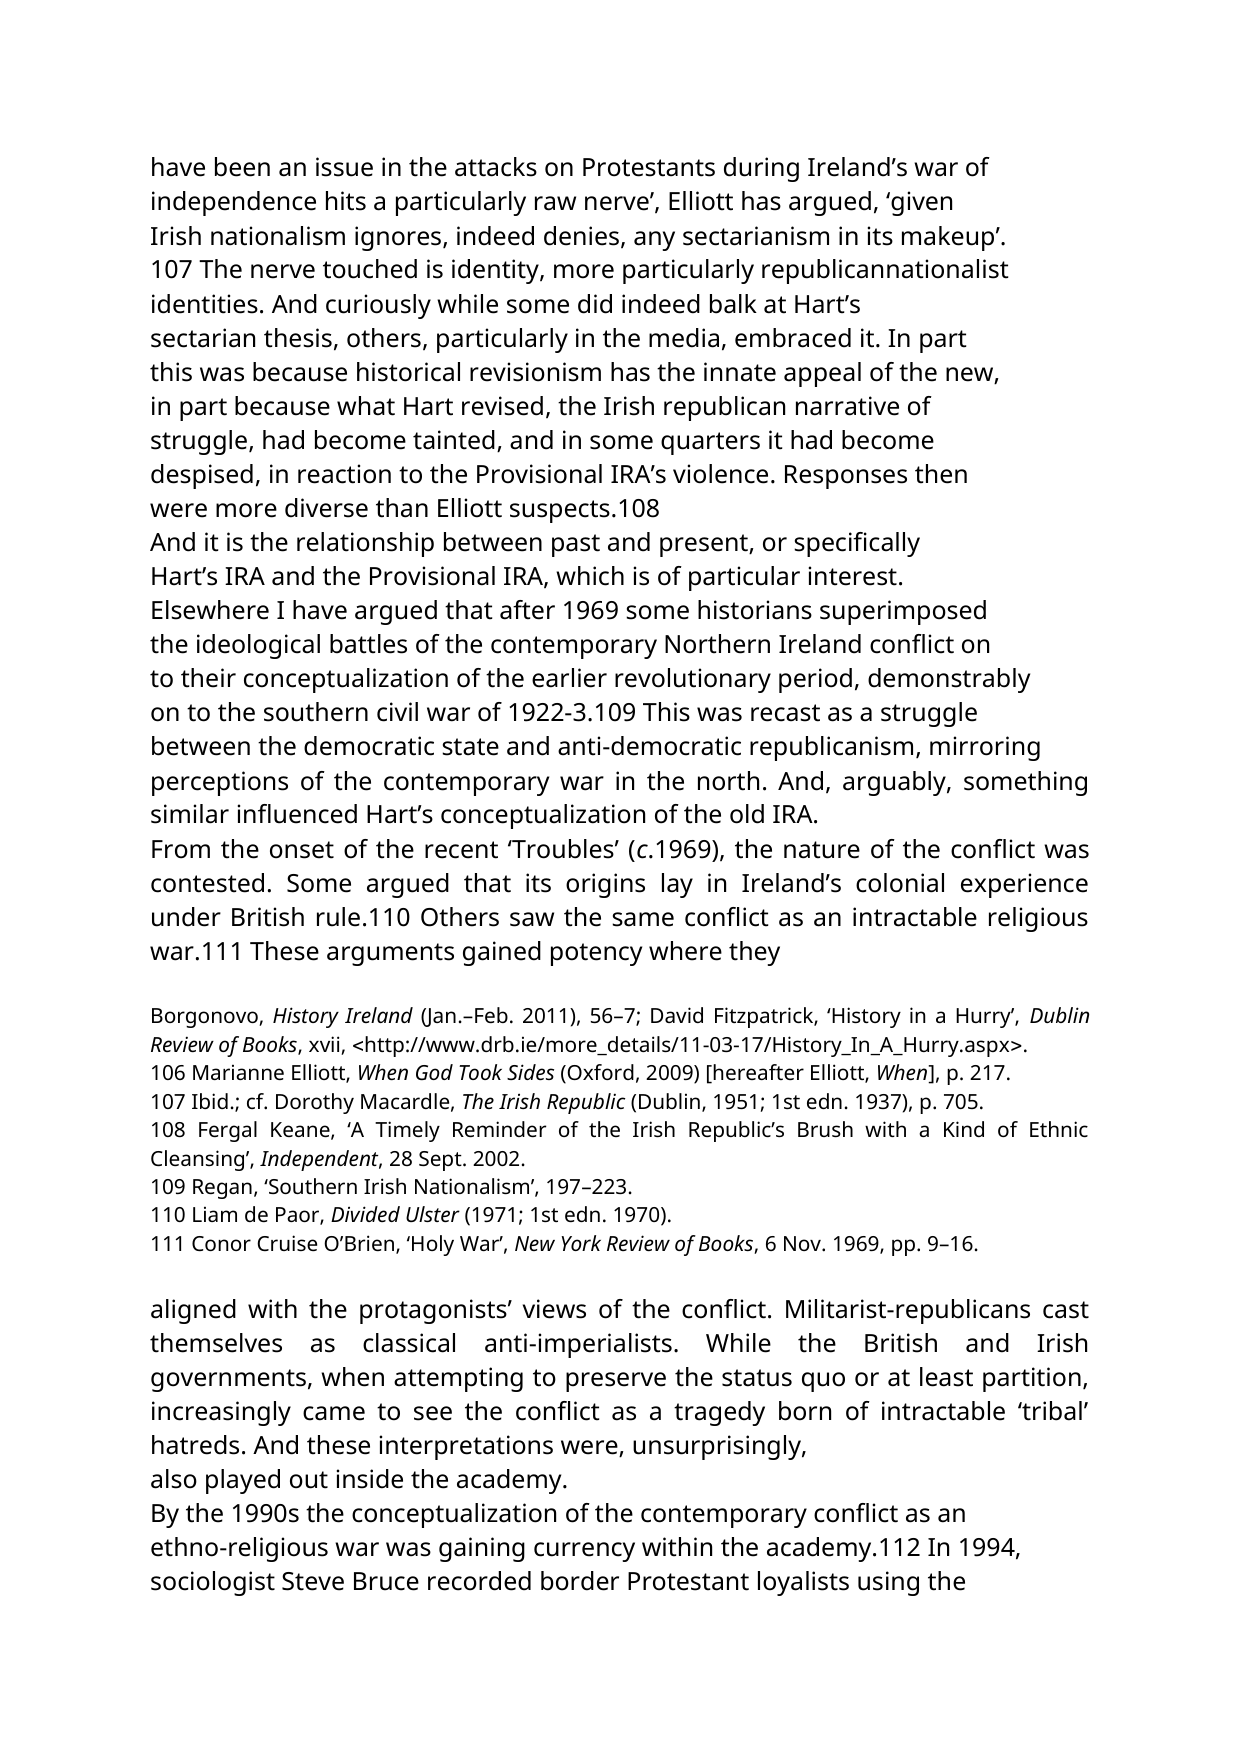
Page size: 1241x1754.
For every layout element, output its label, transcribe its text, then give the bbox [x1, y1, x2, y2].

text Elsewhere I have argued that after 1969 some historians superimposed [150, 593, 1090, 627]
text in part because what Hart revised, the Irish republican narrative of [150, 388, 1090, 422]
text to their conceptualization of the earlier revolutionary period, demonstrably [150, 661, 1090, 695]
text identities. And curiously while some did indeed balk at Hart’s [150, 286, 1090, 320]
text independence hits a particularly raw nerve’, Elliott has argued, ‘given [150, 184, 1090, 218]
text despised, in reaction to the Provisional IRA’s violence. Responses then [150, 457, 1090, 491]
text 107 Ibid.; cf. Dorothy Macardle, The Irish Republic (Dublin, 1951; 1st edn. 1937), p. 705. [150, 1087, 1090, 1115]
text between the democratic state and anti-democratic republicanism, mirroring [150, 729, 1090, 763]
text Hart’s IRA and the Provisional IRA, which is of particular interest. [150, 559, 1090, 593]
text aligned with the protagonists’ views of the conflict. Militarist-republicans cast themselves as classical anti-imperialists. While the British and Irish governments, when attempting to preserve the status quo or at least partition, increasingly came to see the conflict as a tragedy born of intractable ‘tribal’ hatreds. And these interpretations were, unsurprisingly, [150, 1292, 1090, 1462]
text on to the southern civil war of 1922-3.109 This was recast as a struggle [150, 695, 1090, 729]
text Borgonovo, History Ireland (Jan.–Feb. 2011), 56–7; David Fitzpatrick, ‘History in a Hurry’, Dublin Review of Books, xvii, http://www.drb.ie/more_details/11-03-17/History_In_A_Hurry.aspx. [150, 1002, 1090, 1058]
text sociologist Steve Bruce recorded border Protestant loyalists using the [150, 1564, 1090, 1598]
text sectarian thesis, others, particularly in the media, embraced it. In part [150, 320, 1090, 354]
text 107 The nerve touched is identity, more particularly republicannationalist [150, 252, 1090, 286]
text have been an issue in the attacks on Protestants during Ireland’s war of [150, 150, 1090, 184]
text the ideological battles of the contemporary Northern Ireland conflict on [150, 627, 1090, 661]
text were more diverse than Elliott suspects.108 [150, 491, 1090, 525]
text ethno-religious war was gaining currency within the academy.112 In 1994, [150, 1530, 1090, 1564]
text this was because historical revisionism has the innate appeal of the new, [150, 354, 1090, 388]
text From the onset of the recent ‘Troubles’ (c.1969), the nature of the conflict was contested. Some argued that its origins lay in Ireland’s colonial experience under British rule.110 Others saw the same conflict as an intractable religious war.111 These arguments gained potency where they [150, 831, 1090, 967]
text Irish nationalism ignores, indeed denies, any sectarianism in its makeup’. [150, 218, 1090, 252]
text struggle, had become tainted, and in some quarters it had become [150, 422, 1090, 457]
text perceptions of the contemporary war in the north. And, arguably, something similar influenced Hart’s conceptualization of the old IRA. [150, 763, 1090, 831]
text 106 Marianne Elliott, When God Took Sides (Oxford, 2009) [hereafter Elliott, When], p. 217. [150, 1058, 1090, 1087]
text 110 Liam de Paor, Divided Ulster (1971; 1st edn. 1970). [150, 1201, 1090, 1229]
text And it is the relationship between past and present, or specifically [150, 525, 1090, 559]
text 109 Regan, ‘Southern Irish Nationalism’, 197–223. [150, 1172, 1090, 1201]
text also played out inside the academy. [150, 1462, 1090, 1496]
text 111 Conor Cruise O’Brien, ‘Holy War’, New York Review of Books, 6 Nov. 1969, pp. 9–16. [150, 1229, 1090, 1257]
text By the 1990s the conceptualization of the contemporary conflict as an [150, 1496, 1090, 1530]
text 108 Fergal Keane, ‘A Timely Reminder of the Irish Republic’s Brush with a Kind of Ethnic Cleansing’, Independent, 28 Sept. 2002. [150, 1115, 1090, 1172]
